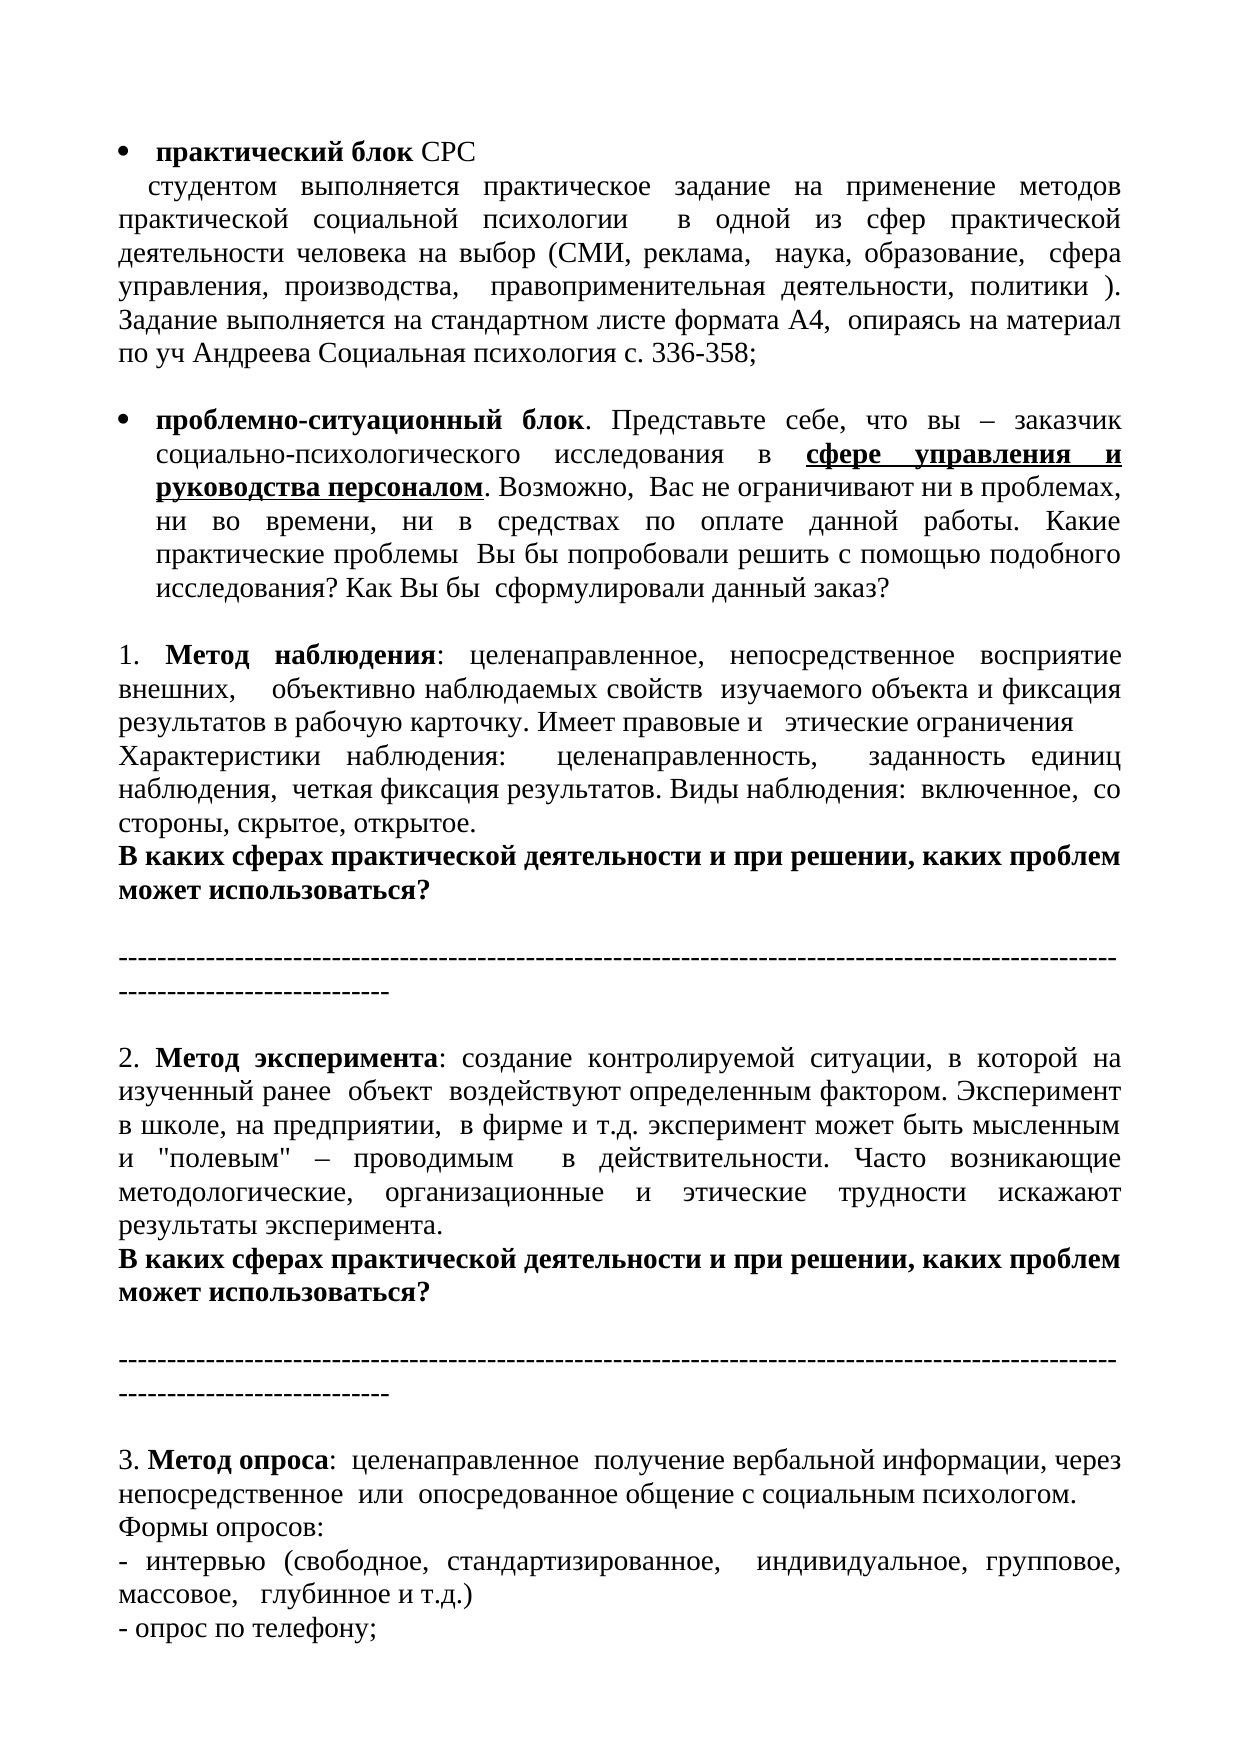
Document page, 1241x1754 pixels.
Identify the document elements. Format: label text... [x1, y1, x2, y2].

text 1. Метод наблюдения: целенаправленное, непосредственное восприятие внешних, объективно наблюдаемых свойств изучаемого объекта и фиксация результатов в рабочую карточку. Имеет правовые и этические ограничения [118, 637, 1122, 738]
text - опрос по телефону; [118, 1610, 1122, 1643]
text ----------------------------------------------------------------------------------------------------------------------------------- [118, 1342, 1122, 1409]
text В каких сферах практической деятельности и при решении, каких проблем может использоваться? [118, 1241, 1122, 1308]
list практический блок СРС [118, 134, 1122, 168]
text студентом выполняется практическое задание на применение методов практической социальной психологии в одной из сфер практической деятельности человека на выбор (СМИ, реклама, наука, образование, сфера управления, производства, правоприменительная деятельности, политики ). Задание выполняется на стандартном листе формата А4, опираясь на материал по уч Андреева Социальная психология с. 336-358; [118, 168, 1122, 369]
text 3. Метод опроса: целенаправленное получение вербальной информации, через непосредственное или опосредованное общение с социальным психологом. [118, 1442, 1122, 1509]
list проблемно-ситуационный блок. Представьте себе, что вы – заказчик социально-психологического исследования в сфере управления и руководства персоналом. Возможно, Вас не ограничивают ни в проблемах, ни во времени, ни в средствах по оплате данной работы. Какие практические проблемы Вы бы попробовали решить с помощью подобного исследования? Как Вы бы сформулировали данный заказ? [118, 402, 1122, 604]
text В каких сферах практической деятельности и при решении, каких проблем может использоваться? [118, 838, 1122, 906]
text 2. Метод эксперимента: создание контролируемой ситуации, в которой на изученный ранее объект воздействуют определенным фактором. Эксперимент в школе, на предприятии, в фирме и т.д. эксперимент может быть мысленным и "полевым" – проводимым в действительности. Часто возникающие методологические, организационные и этические трудности искажают результаты эксперимента. [118, 1040, 1122, 1241]
text - интервью (свободное, стандартизированное, индивидуальное, групповое, массовое, глубинное и т.д.) [118, 1543, 1122, 1610]
text ----------------------------------------------------------------------------------------------------------------------------------- [118, 939, 1122, 1006]
text Характеристики наблюдения: целенаправленность, заданность единиц наблюдения, четкая фиксация результатов. Виды наблюдения: включенное, со стороны, скрытое, открытое. [118, 738, 1122, 838]
text Формы опросов: [118, 1509, 1122, 1543]
